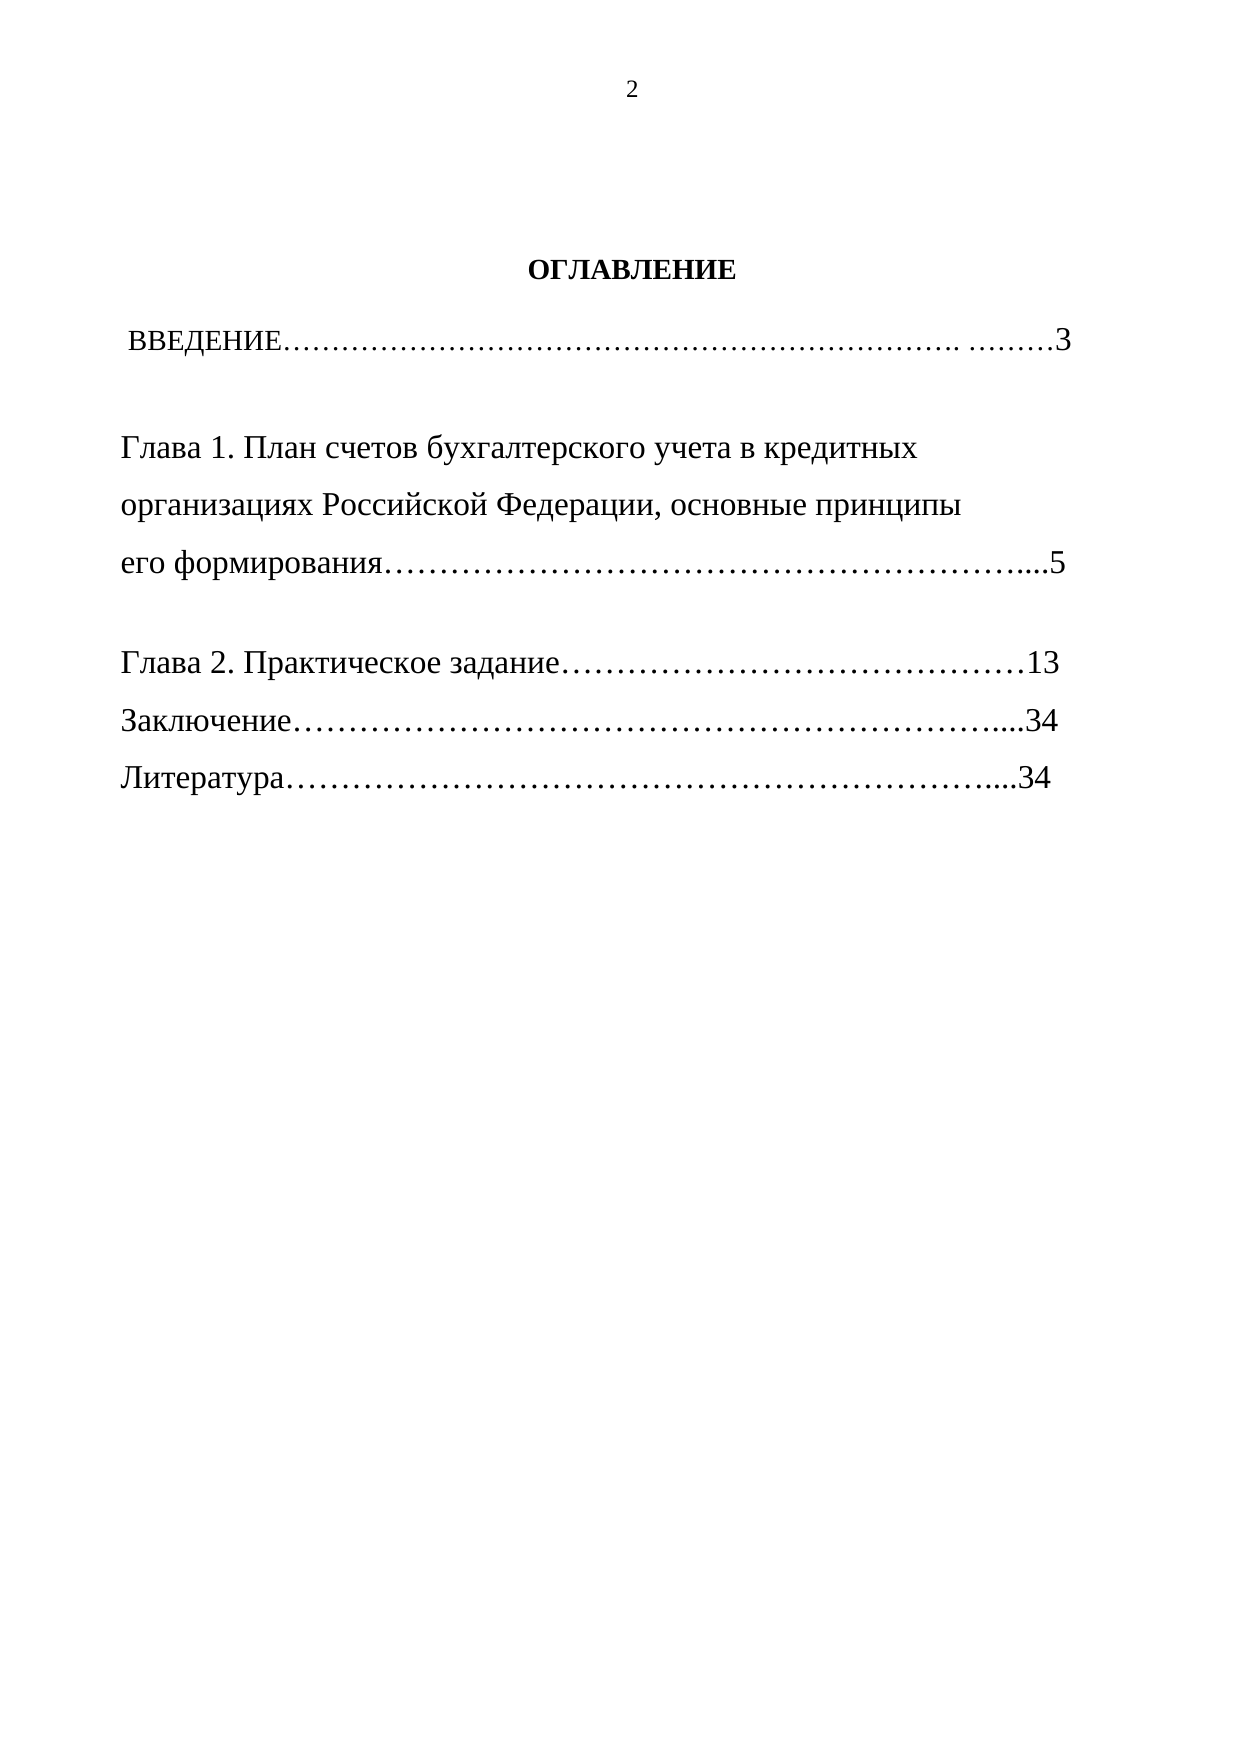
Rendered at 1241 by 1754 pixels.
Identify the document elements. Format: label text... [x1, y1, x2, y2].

text Заключение………………………………………………………....34 [120, 700, 1152, 739]
text ОГЛАВЛЕНИЕ [112, 252, 1152, 286]
text Литература………………………………………………………....34 [120, 758, 1152, 796]
text его формирования…………………………………………………....5 [120, 542, 1152, 581]
text Глава 1. План счетов бухгалтерского учета в кредитных [120, 427, 1152, 466]
text ВВЕДЕНИЕ……………………………………………………………. ………3 [120, 319, 1152, 358]
text Глава 2. Практическое задание……………………………………13 [120, 643, 1152, 681]
text организациях Российской Федерации, основные принципы [120, 485, 1152, 523]
